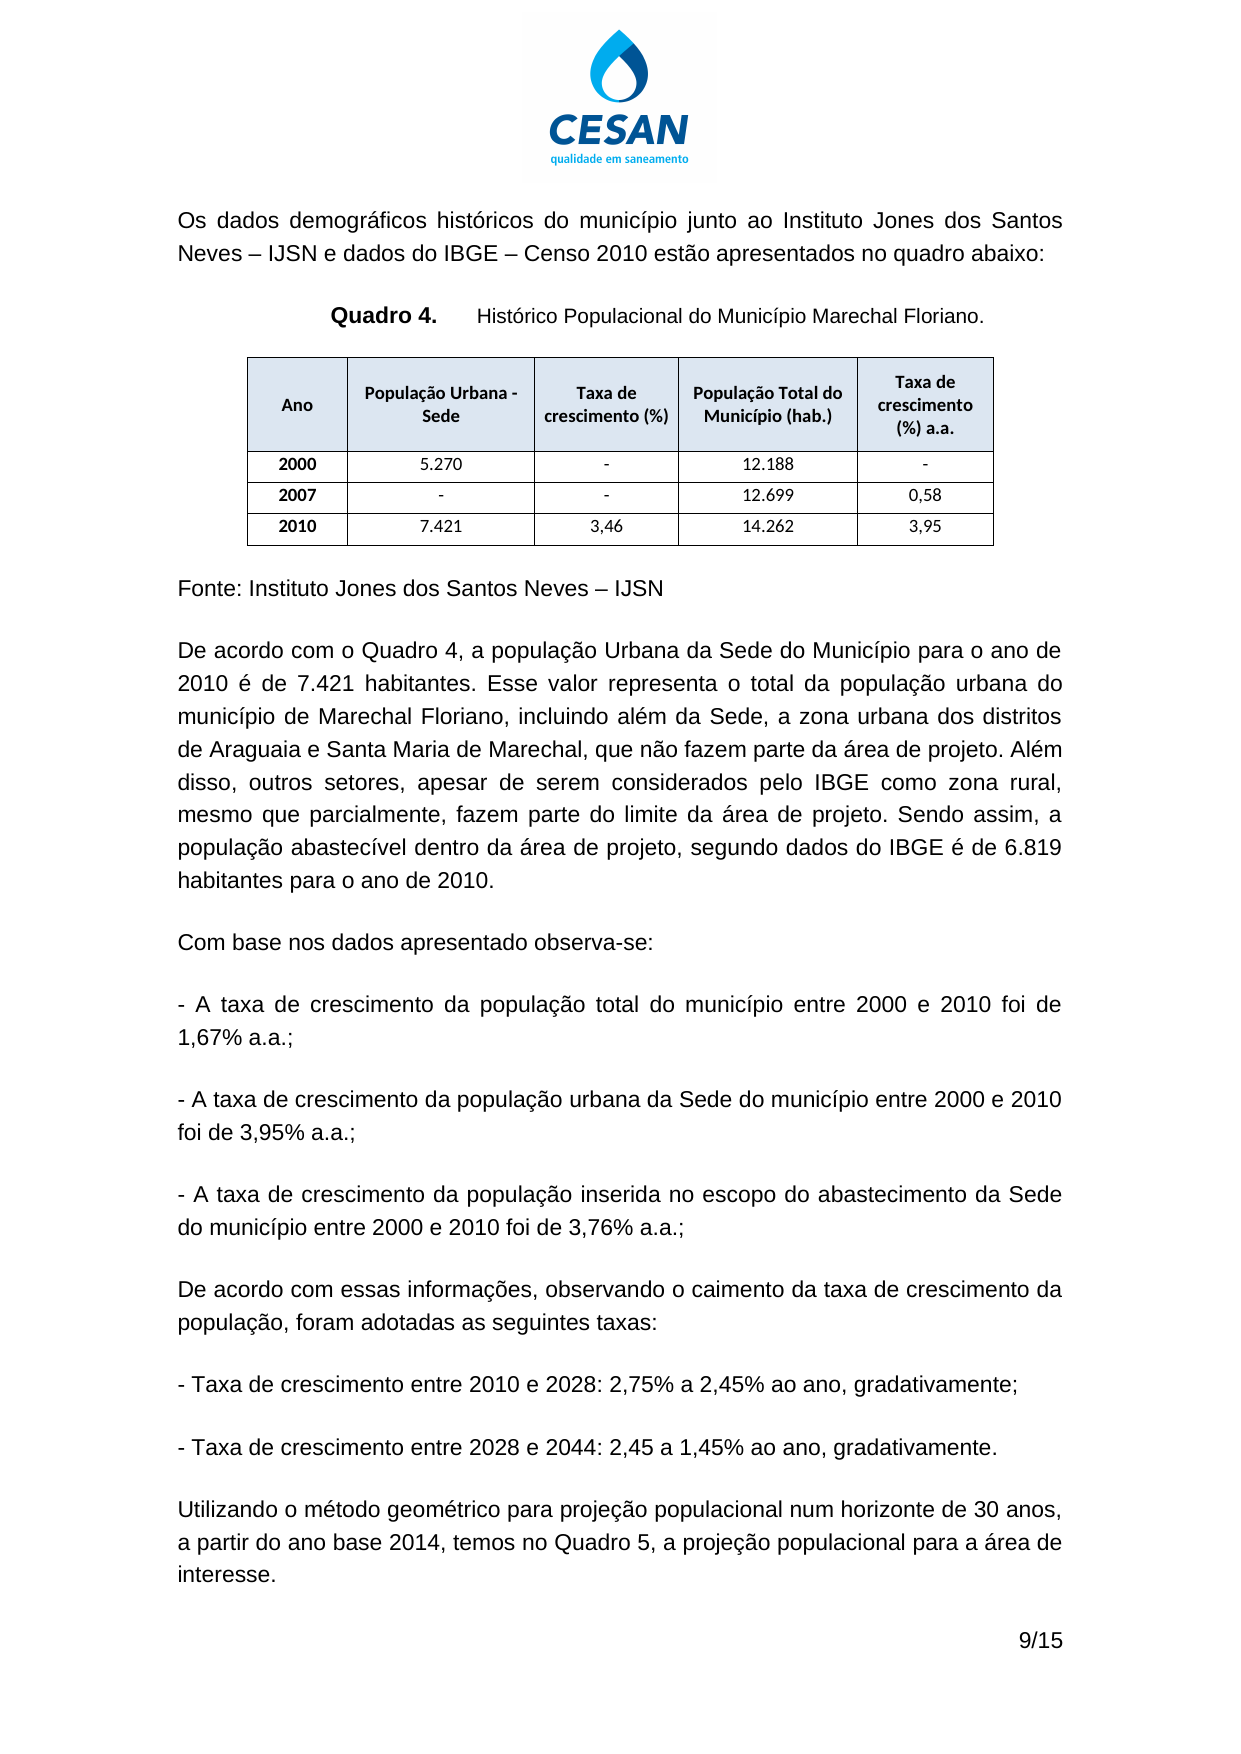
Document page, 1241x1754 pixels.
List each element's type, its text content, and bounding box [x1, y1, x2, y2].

text - A taxa de crescimento da população inserida no escopo do abastecimento da Sede do município entre 2000 e 2010 foi de 3,76% a.a.; [177, 1181, 1063, 1241]
picture [521, 12, 717, 183]
text Fonte: Instituto Jones dos Santos Neves – IJSN [177, 575, 1063, 601]
table_cell 3,46 [535, 514, 678, 544]
table_cell 7.421 [348, 514, 534, 544]
table_header População Urbana - Sede [348, 358, 534, 451]
table_cell - [535, 452, 678, 482]
table_header Taxa de crescimento (%) [535, 358, 678, 451]
text - A taxa de crescimento da população total do município entre 2000 e 2010 foi de 1,67% a.a.; [177, 991, 1063, 1051]
text - Taxa de crescimento entre 2028 e 2044: 2,45 a 1,45% ao ano, gradativamente. [177, 1433, 1063, 1460]
table_cell 12.188 [679, 452, 857, 482]
text - A taxa de crescimento da população urbana da Sede do município entre 2000 e 2010 foi de 3,95% a.a.; [177, 1086, 1063, 1146]
text De acordo com essas informações, observando o caimento da taxa de crescimento da população, foram adotadas as seguintes taxas: [177, 1276, 1063, 1336]
table_cell - [535, 483, 678, 513]
table_header Taxa de crescimento (%) a.a. [858, 358, 993, 451]
table_cell 2000 [248, 452, 347, 482]
table_cell - [858, 452, 993, 482]
text - Taxa de crescimento entre 2010 e 2028: 2,75% a 2,45% ao ano, gradativamente; [177, 1371, 1063, 1398]
table_cell - [348, 483, 534, 513]
table_cell 0,58 [858, 483, 993, 513]
text De acordo com o Quadro 4, a população Urbana da Sede do Município para o ano de 2010 é de 7.421 habitantes. Esse valor representa o total da população urbana do município de Marechal Floriano, incluindo além da Sede, a zona urbana dos distritos de Araguaia e Santa Maria de Marechal, que não fazem parte da área de projeto. Além disso, outros setores, apesar de serem considerados pelo IBGE como zona rural, mesmo que parcialmente, fazem parte do limite da área de projeto. Sendo assim, a população abastecível dentro da área de projeto, segundo dados do IBGE é de 6.819 habitantes para o ano de 2010. [177, 637, 1063, 893]
table_cell 14.262 [679, 514, 857, 544]
text Os dados demográficos históricos do município junto ao Instituto Jones dos Santos Neves – IJSN e dados do IBGE – Censo 2010 estão apresentados no quadro abaixo: [177, 207, 1063, 266]
text Histórico Populacional do Município Marechal Floriano. [252, 302, 1063, 328]
table_cell 5.270 [348, 452, 534, 482]
table_cell 2010 [248, 514, 347, 544]
table_header Ano [248, 358, 347, 451]
text Utilizando o método geométrico para projeção populacional num horizonte de 30 anos, a partir do ano base 2014, temos no Quadro 5, a projeção populacional para a área de interesse. [177, 1496, 1063, 1588]
table_header População Total do Município (hab.) [679, 358, 857, 451]
table_cell 3,95 [858, 514, 993, 544]
table_cell 2007 [248, 483, 347, 513]
table_cell 12.699 [679, 483, 857, 513]
text Com base nos dados apresentado observa-se: [177, 929, 1063, 956]
